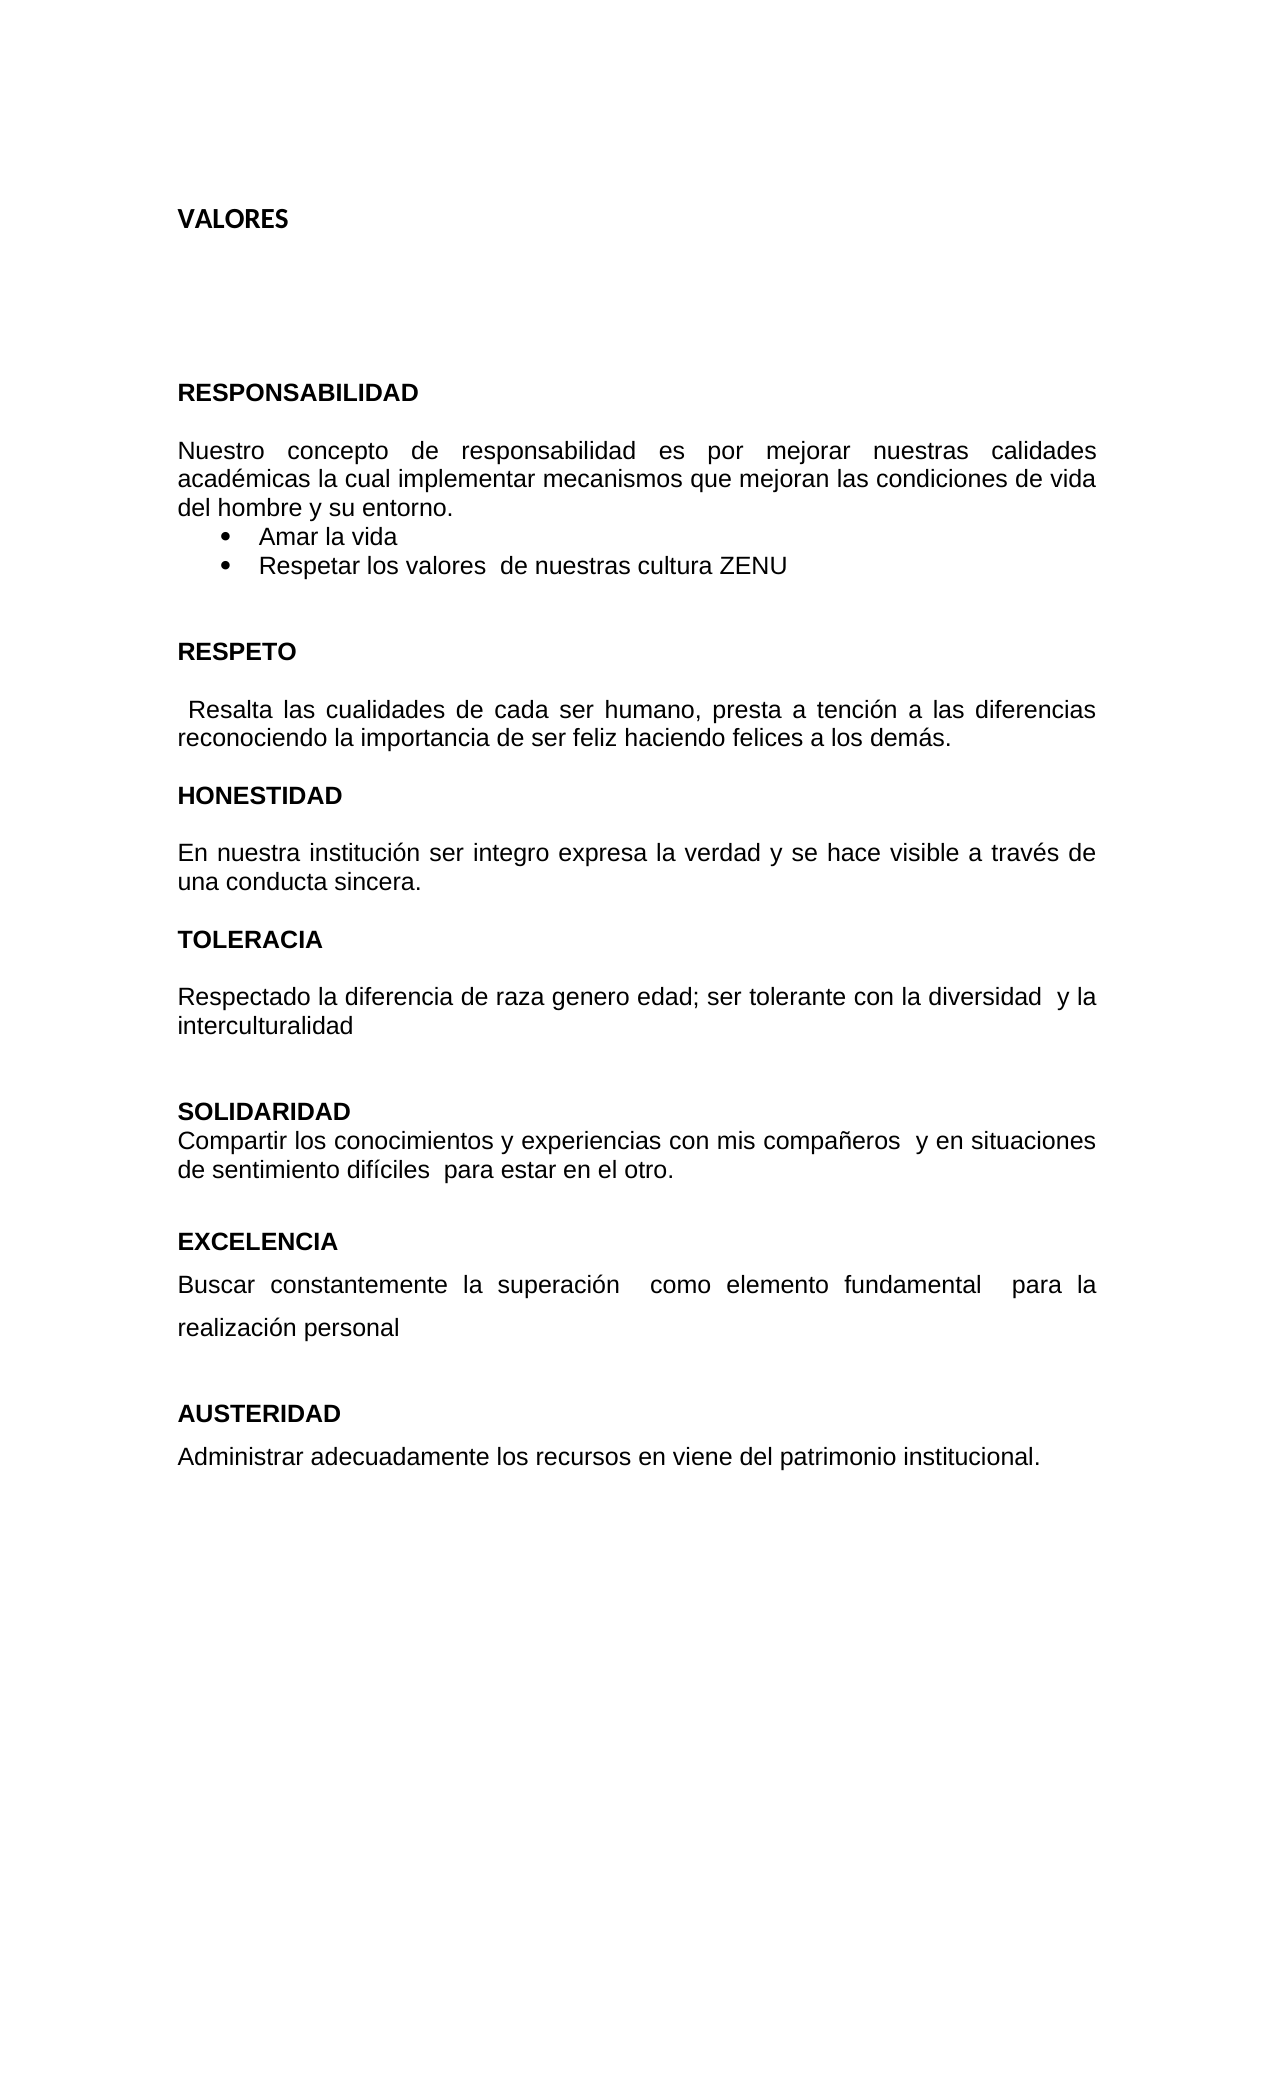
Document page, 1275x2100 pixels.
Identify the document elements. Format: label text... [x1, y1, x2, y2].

list Amar la vida [221, 522, 1098, 551]
text VALORES [177, 201, 1098, 236]
text SOLIDARIDAD [177, 1097, 1098, 1126]
text RESPETO [177, 637, 1098, 666]
text Resalta las cualidades de cada ser humano, presta a tención a las diferencias reconociendo la importancia de ser feliz haciendo felices a los demás. [177, 695, 1098, 752]
text Buscar constantemente la superación como elemento fundamental para la realización personal [177, 1270, 1098, 1342]
list Respetar los valores de nuestras cultura ZENU [221, 551, 1098, 580]
text TOLERACIA [177, 925, 1098, 953]
text Nuestro concepto de responsabilidad es por mejorar nuestras calidades académicas la cual implementar mecanismos que mejoran las condiciones de vida del hombre y su entorno. [177, 436, 1098, 522]
text AUSTERIDAD [177, 1399, 1098, 1428]
text RESPONSABILIDAD [177, 378, 1098, 407]
text Compartir los conocimientos y experiencias con mis compañeros y en situaciones de sentimiento difíciles para estar en el otro. [177, 1126, 1098, 1183]
text Administrar adecuadamente los recursos en viene del patrimonio institucional. [177, 1442, 1098, 1471]
text EXCELENCIA [177, 1227, 1098, 1255]
text Respectado la diferencia de raza genero edad; ser tolerante con la diversidad y la interculturalidad [177, 982, 1098, 1040]
text En nuestra institución ser integro expresa la verdad y se hace visible a través de una conducta sincera. [177, 838, 1098, 896]
text HONESTIDAD [177, 781, 1098, 810]
